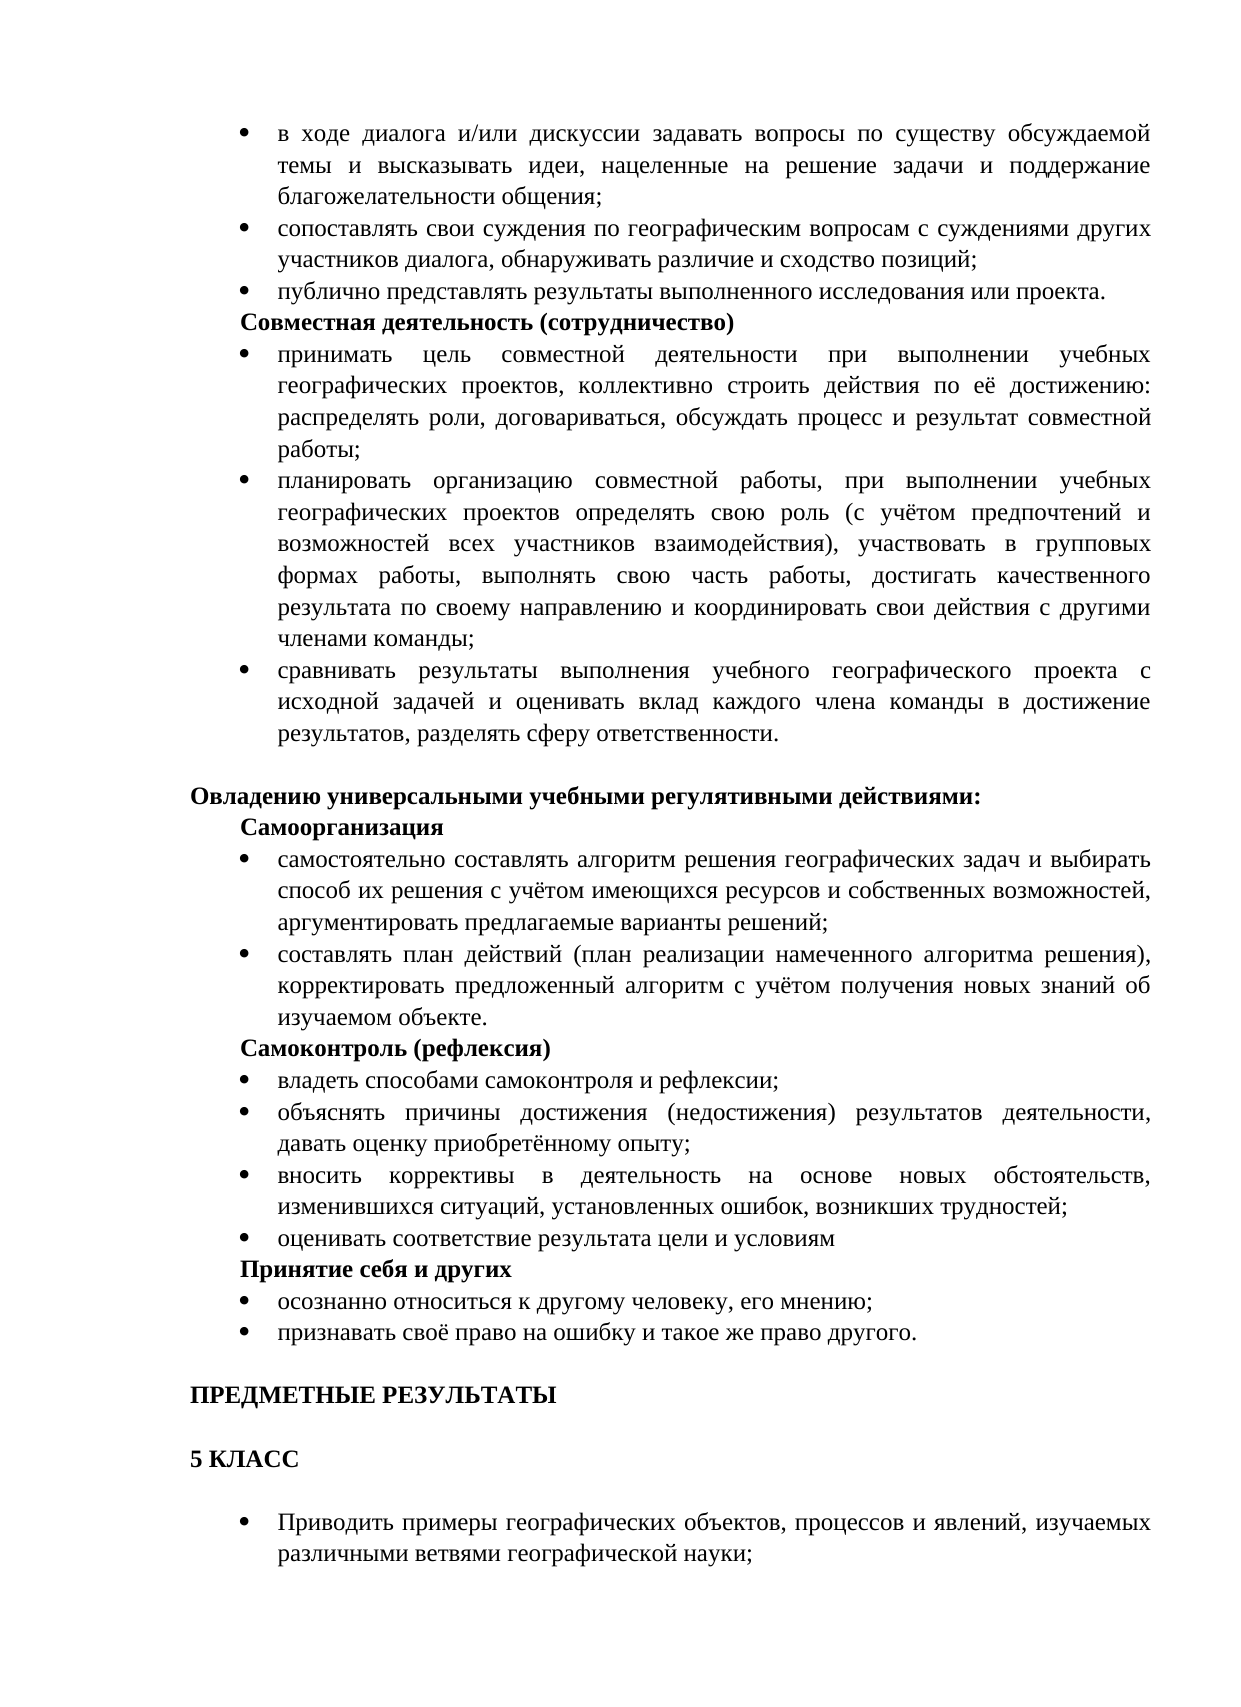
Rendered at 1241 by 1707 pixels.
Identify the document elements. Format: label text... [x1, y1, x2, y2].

text ПРЕДМЕТНЫЕ РЕЗУЛЬТАТЫ [190, 1381, 1152, 1409]
list сопоставлять свои суждения по географическим вопросам с суждениями других участников диалога, обнаруживать различие и сходство позиций; [240, 213, 1152, 273]
list составлять план действий (план реализации намеченного алгоритма решения), корректировать предложенный алгоритм с учётом получения новых знаний об изучаемом объекте. [240, 939, 1152, 1031]
text Самоорганизация [177, 812, 1152, 841]
text Самоконтроль (рефлексия) [177, 1033, 1152, 1062]
list осознанно относиться к другому человеку, его мнению; [240, 1286, 1152, 1315]
text Совместная деятельность (сотрудничество) [177, 307, 1152, 336]
list вносить коррективы в деятельность на основе новых обстоятельств, изменившихся ситуаций, установленных ошибок, возникших трудностей; [240, 1160, 1152, 1220]
list признавать своё право на ошибку и такое же право другого. [240, 1317, 1152, 1346]
list оценивать соответствие результата цели и условиям [240, 1223, 1152, 1252]
list публично представлять результаты выполненного исследования или проекта. [240, 276, 1152, 305]
list владеть способами самоконтроля и рефлексии; [240, 1065, 1152, 1094]
list Приводить примеры географических объектов, процессов и явлений, изучаемых различными ветвями географической науки; [240, 1507, 1152, 1567]
list принимать цель совместной деятельности при выполнении учебных географических проектов, коллективно строить действия по её достижению: распределять роли, договариваться, обсуждать процесс и результат совместной работы; [240, 339, 1152, 462]
list самостоятельно составлять алгоритм решения географических задач и выбирать способ их решения с учётом имеющихся ресурсов и собственных возможностей, аргументировать предлагаемые варианты решений; [240, 844, 1152, 936]
list объяснять причины достижения (недостижения) результатов деятельности, давать оценку приобретённому опыту; [240, 1097, 1152, 1157]
text 5 КЛАСС [190, 1444, 1152, 1472]
list планировать организацию совместной работы, при выполнении учебных географических проектов определять свою роль (с учётом предпочтений и возможностей всех участников взаимодействия), участвовать в групповых формах работы, выполнять свою часть работы, достигать качественного результата по своему направлению и координировать свои действия с другими членами команды; [240, 465, 1152, 652]
text Принятие себя и других [177, 1254, 1152, 1283]
list сравнивать результаты выполнения учебного географического проекта с исходной задачей и оценивать вклад каждого члена команды в достижение результатов, разделять сферу ответственности. [240, 655, 1152, 747]
list в ходе диалога и/или дискуссии задавать вопросы по существу обсуждаемой темы и высказывать идеи, нацеленные на решение задачи и поддержание благожелательности общения; [240, 118, 1152, 210]
text Овладению универсальными учебными регулятивными действиями: [190, 781, 1152, 810]
